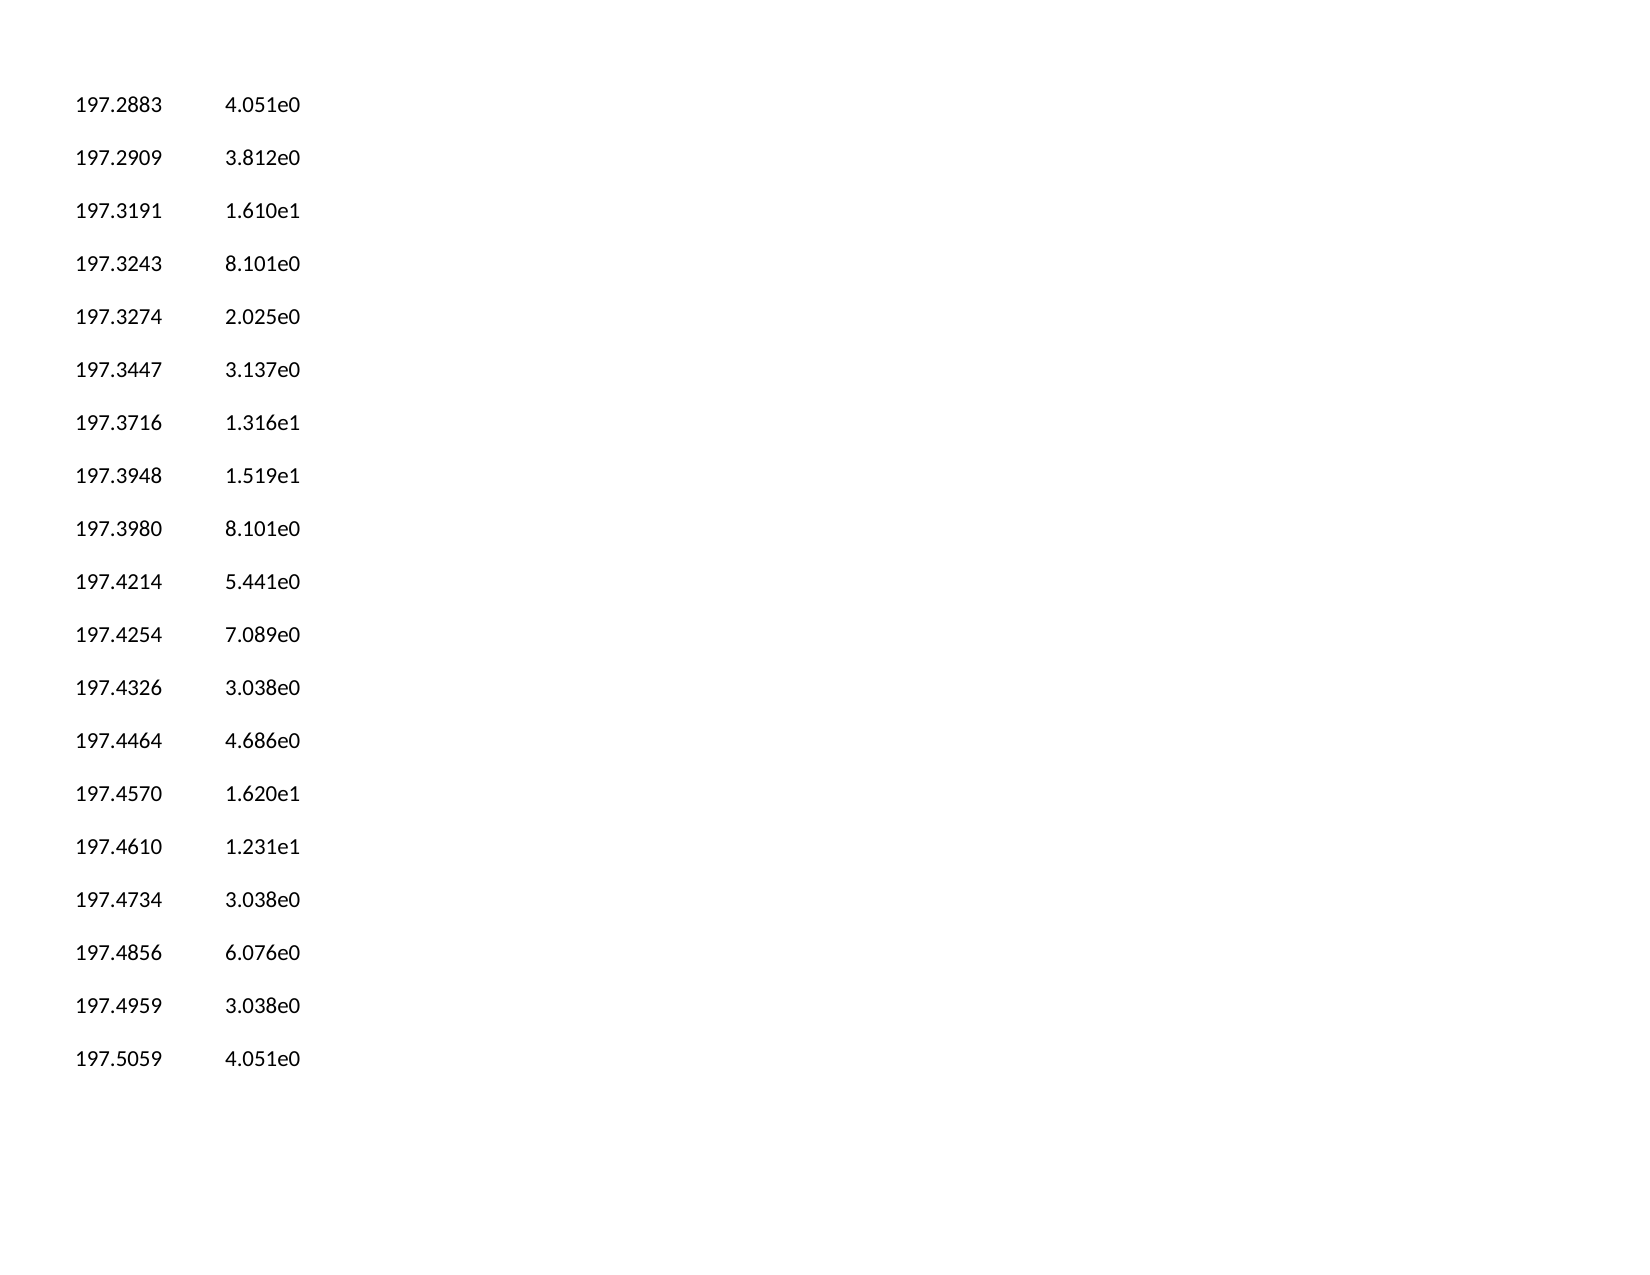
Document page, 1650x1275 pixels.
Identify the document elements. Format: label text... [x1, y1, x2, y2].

text 197.5059 4.051e0 [75, 1044, 1563, 1072]
text 197.3980 8.101e0 [75, 514, 1563, 542]
text 197.4856 6.076e0 [75, 938, 1563, 966]
text 197.4734 3.038e0 [75, 885, 1563, 913]
text 197.4254 7.089e0 [75, 620, 1563, 648]
text 197.4959 3.038e0 [75, 991, 1563, 1019]
text 197.2909 3.812e0 [75, 143, 1563, 171]
text 197.4214 5.441e0 [75, 567, 1563, 595]
text 197.4570 1.620e1 [75, 779, 1563, 807]
text 197.3447 3.137e0 [75, 355, 1563, 383]
text 197.4326 3.038e0 [75, 673, 1563, 701]
text 197.4610 1.231e1 [75, 832, 1563, 860]
text 197.3274 2.025e0 [75, 302, 1563, 330]
text 197.3948 1.519e1 [75, 461, 1563, 489]
text 197.3243 8.101e0 [75, 249, 1563, 277]
text 197.4464 4.686e0 [75, 726, 1563, 754]
text 197.2883 4.051e0 [75, 90, 1563, 118]
text 197.3716 1.316e1 [75, 408, 1563, 436]
text 197.3191 1.610e1 [75, 196, 1563, 224]
